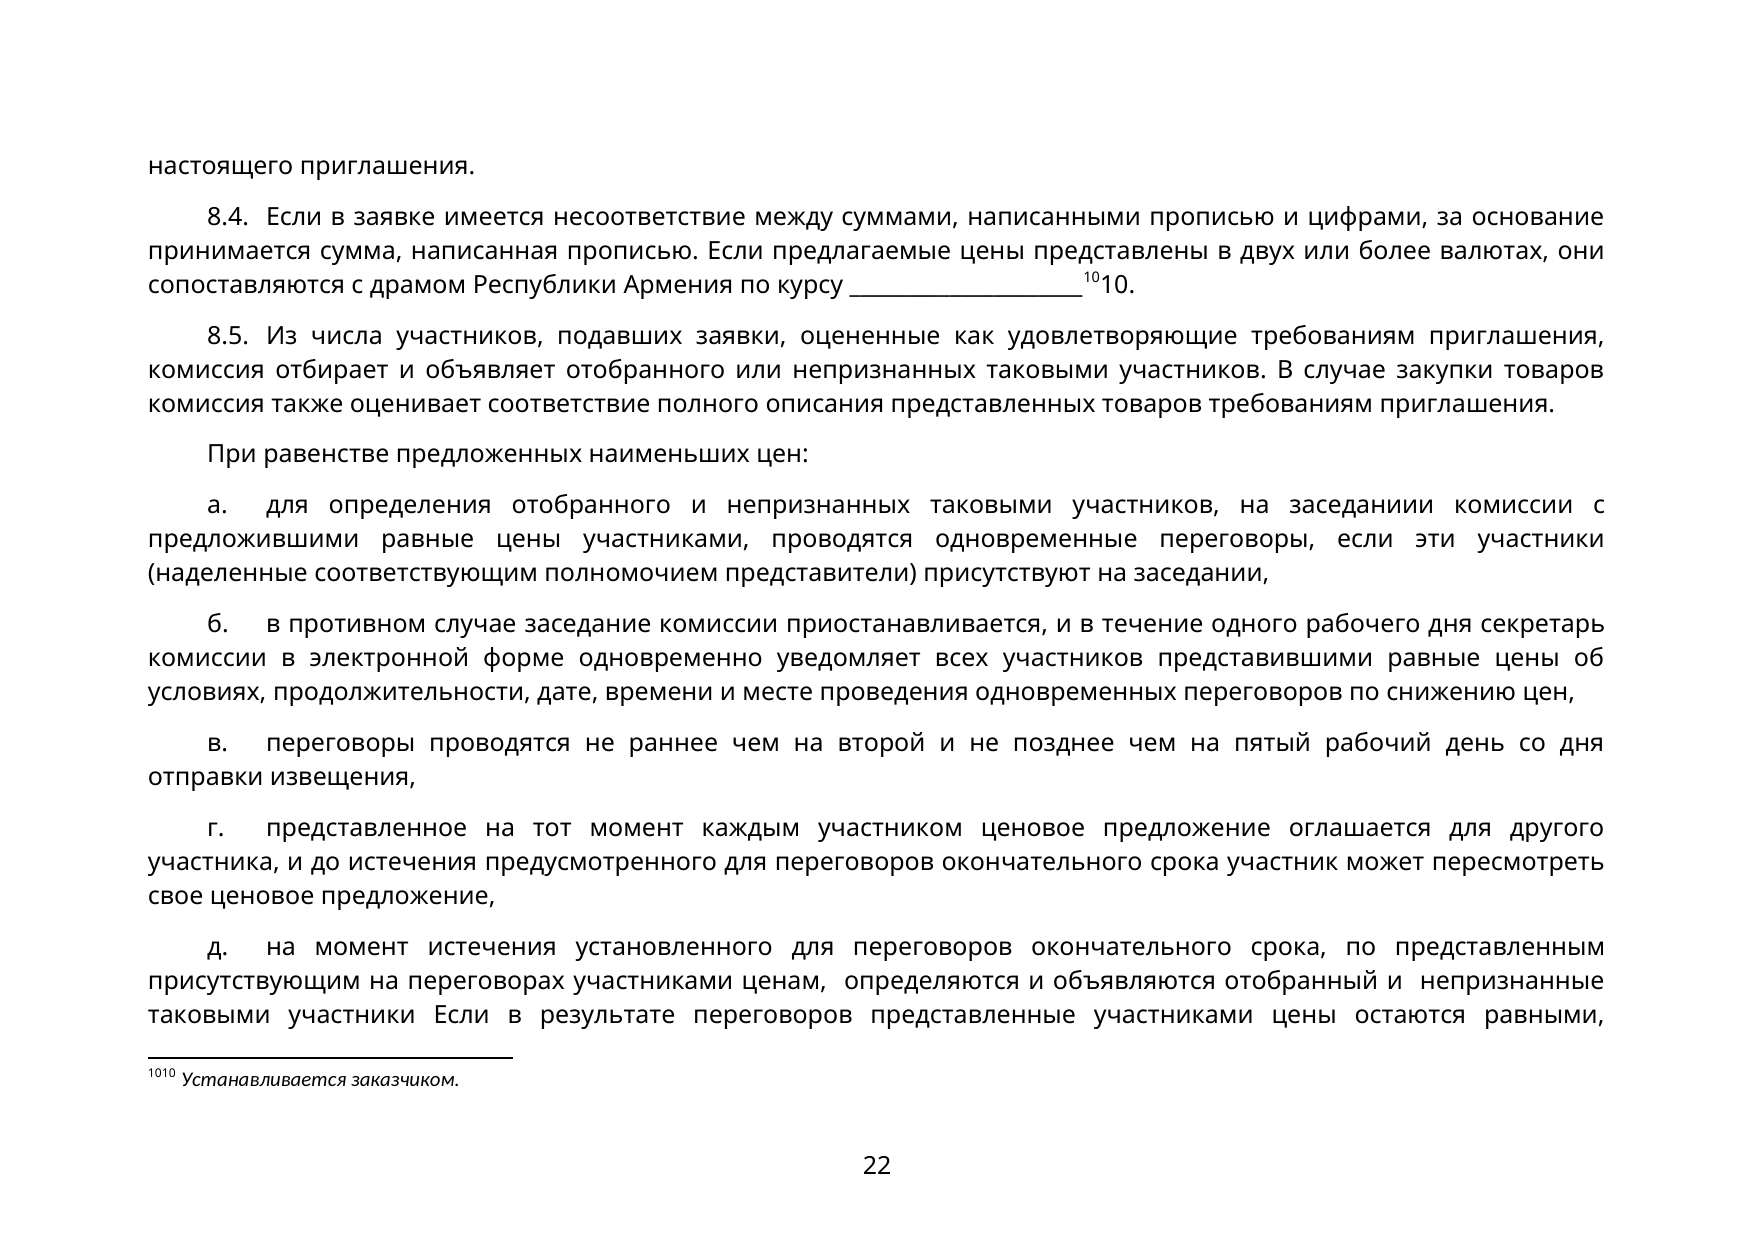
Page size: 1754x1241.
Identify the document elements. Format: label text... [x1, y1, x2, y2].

text а. для определения отобранного и непризнанных таковыми участников, на заседаниии комиссии с предложившими равные цены участниками, проводятся одновременные переговоры, если эти участники (наделенные соответствующим полномочием представители) присутствуют на заседании, [148, 487, 1606, 589]
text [148, 148, 1606, 182]
text г. представленное на тот момент каждым участником ценовое предложение оглашается для другого участника, и до истечения предусмотренного для переговоров окончательного срока участник может пересмотреть свое ценовое предложение, [148, 809, 1606, 912]
text При равенстве предложенных наименьших цен: [148, 436, 1606, 470]
text в. переговоры проводятся не раннее чем на второй и не позднее чем на пятый рабочий день со дня отправки извещения, [148, 724, 1606, 793]
text 8.5. Из числа участников, подавших заявки, оцененные как удовлетворяющие требованиям приглашения, комиссия отбирает и объявляет отобранного или непризнанных таковыми участников. В случае закупки товаров комиссия также оценивает соответствие полного описания представленных товаров требованиям приглашения. [148, 317, 1606, 419]
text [148, 928, 1606, 1030]
text б. в противном случае заседание комиссии приостанавливается, и в течение одного рабочего дня секретарь комиссии в электронной форме одновременно уведомляет всех участников представившими равные цены об условиях, продолжительности, дате, времени и месте проведения одновременных переговоров по снижению цен, [148, 606, 1606, 708]
text 8.4. Если в заявке имеется несоответствие между суммами, написанными прописью и цифрами, за основание принимается сумма, написанная прописью. Если предлагаемые цены представлены в двух или более валютах, они сопоставляются с драмом Республики Армения по курсу _____________________10. [148, 198, 1606, 301]
